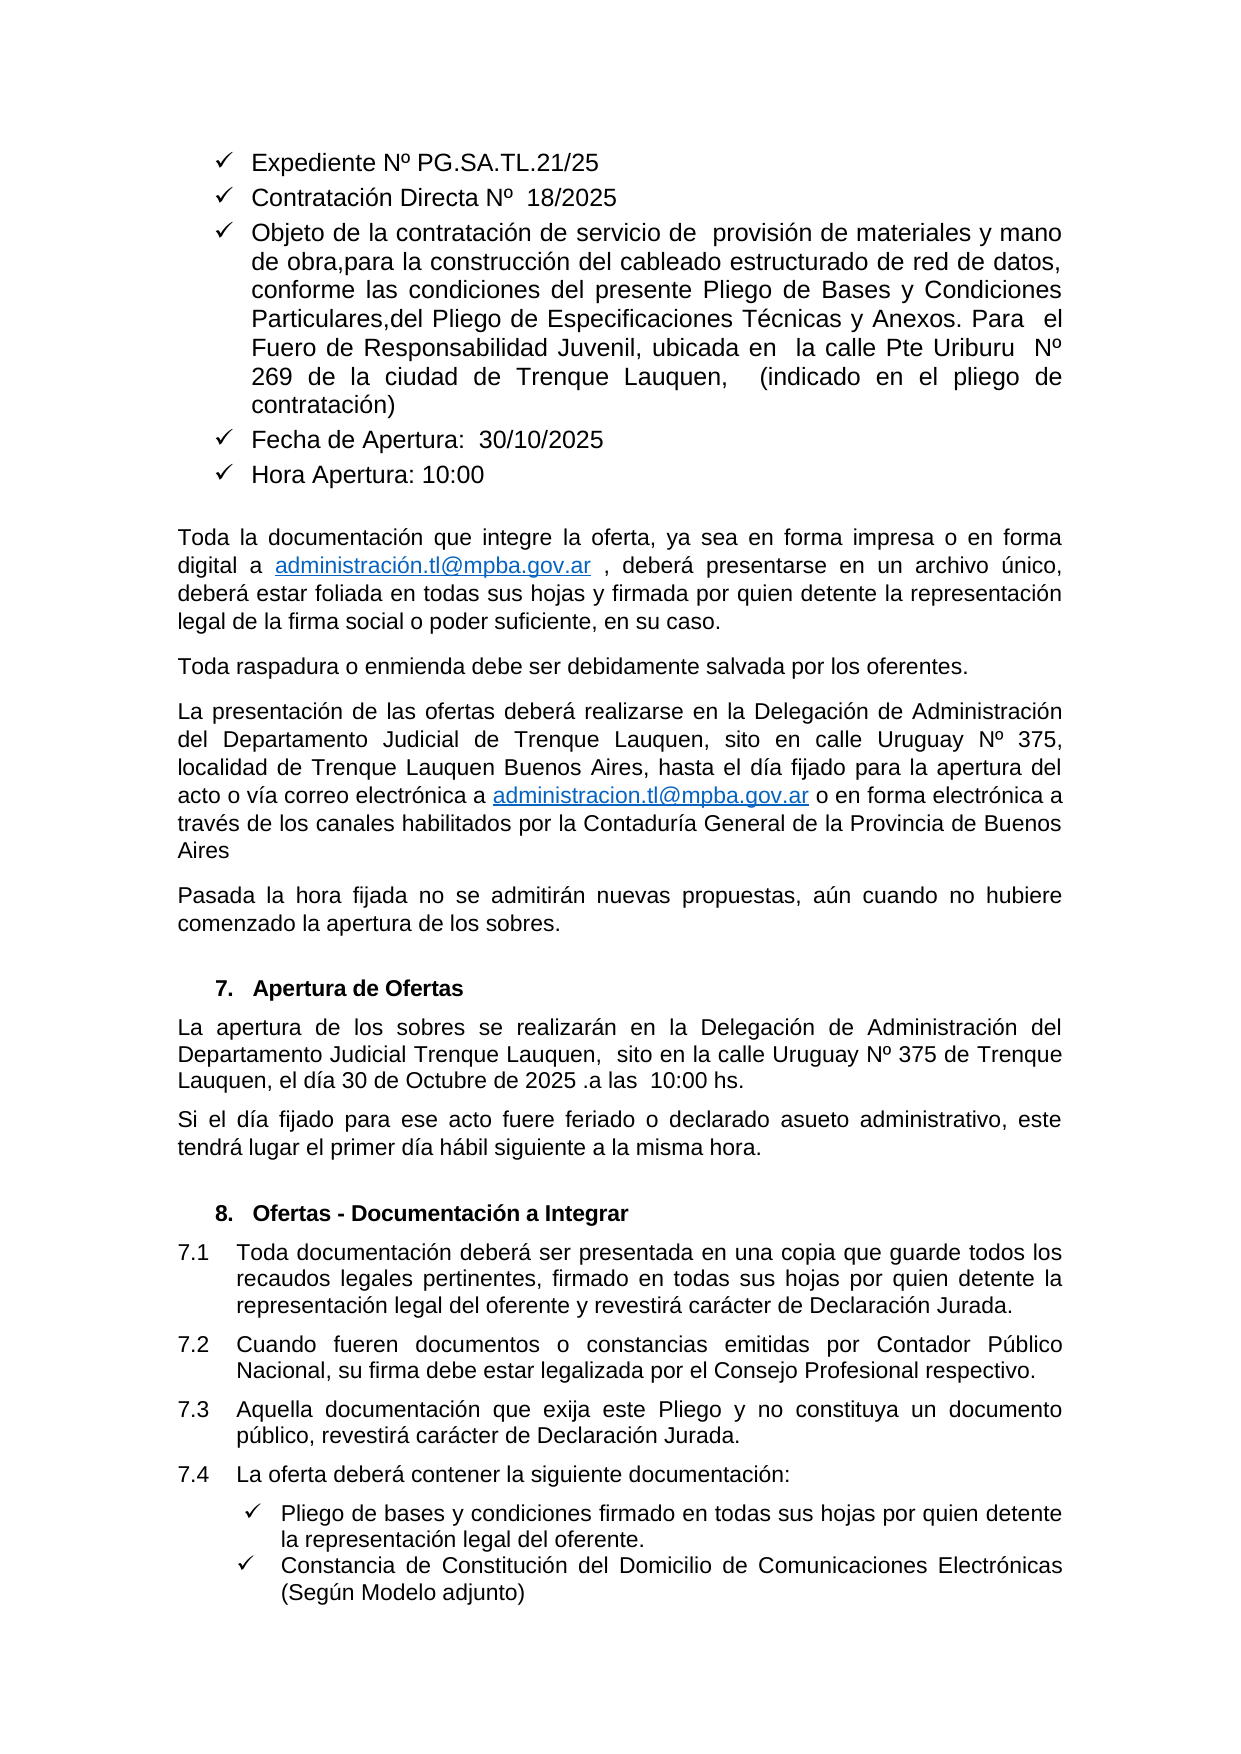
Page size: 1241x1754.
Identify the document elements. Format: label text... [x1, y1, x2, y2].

list Toda documentación deberá ser presentada en una copia que guarde todos los recaudos legales pertinentes, firmado en todas sus hojas por quien detente la representación legal del oferente y revestirá carácter de Declaración Jurada. [177, 1239, 1063, 1318]
list Constancia de Constitución del Domicilio de Comunicaciones Electrónicas (Según Modelo adjunto) [236, 1552, 1063, 1605]
list La oferta deberá contener la siguiente documentación: [177, 1461, 1063, 1487]
text Toda raspadura o enmienda debe ser debidamente salvada por los oferentes. [177, 653, 1063, 679]
list Hora Apertura: 10:00 [213, 461, 1063, 489]
subtitle Apertura de Ofertas [215, 975, 1063, 1002]
text Toda la documentación que integre la oferta, ya sea en forma impresa o en forma digital a administración.tl@mpba.gov.ar , deberá presentarse en un archivo único, deberá estar foliada en todas sus hojas y firmada por quien detente la representación legal de la firma social o poder suficiente, en su caso. [177, 524, 1063, 634]
list Fecha de Apertura: 30/10/2025 [213, 425, 1063, 454]
subtitle Ofertas - Documentación a Integrar [215, 1200, 1063, 1226]
list Pliego de bases y condiciones firmado en todas sus hojas por quien detente la representación legal del oferente. [243, 1500, 1063, 1552]
text La presentación de las ofertas deberá realizarse en la Delegación de Administración del Departamento Judicial de Trenque Lauquen, sito en calle Uruguay Nº 375, localidad de Trenque Lauquen Buenos Aires, hasta el día fijado para la apertura del acto o vía correo electrónica a administracion.tl@mpba.gov.ar o en forma electrónica a través de los canales habilitados por la Contaduría General de la Provincia de Buenos Aires [177, 698, 1063, 864]
list Objeto de la contratación de servicio de provisión de materiales y mano de obra,para la construcción del cableado estructurado de red de datos, conforme las condiciones del presente Pliego de Bases y Condiciones Particulares,del Pliego de Especificaciones Técnicas y Anexos. Para el Fuero de Responsabilidad Juvenil, ubicada en la calle Pte Uriburu Nº 269 de la ciudad de Trenque Lauquen, (indicado en el pliego de contratación) [213, 218, 1063, 419]
text Pasada la hora fijada no se admitirán nuevas propuestas, aún cuando no hubiere comenzado la apertura de los sobres. [177, 882, 1063, 936]
list Cuando fueren documentos o constancias emitidas por Contador Público Nacional, su firma debe estar legalizada por el Consejo Profesional respectivo. [177, 1331, 1063, 1383]
list Aquella documentación que exija este Pliego y no constituya un documento público, revestirá carácter de Declaración Jurada. [177, 1396, 1063, 1448]
text Si el día fijado para ese acto fuere feriado o declarado asueto administrativo, este tendrá lugar el primer día hábil siguiente a la misma hora. [177, 1106, 1063, 1161]
text La apertura de los sobres se realizarán en la Delegación de Administración del Departamento Judicial Trenque Lauquen, sito en la calle Uruguay Nº 375 de Trenque Lauquen, el día 30 de Octubre de 2025 .a las 10:00 hs. [177, 1014, 1063, 1093]
list Expediente Nº PG.SA.TL.21/25 [213, 148, 1063, 176]
list Contratación Directa Nº 18/2025 [213, 183, 1063, 212]
